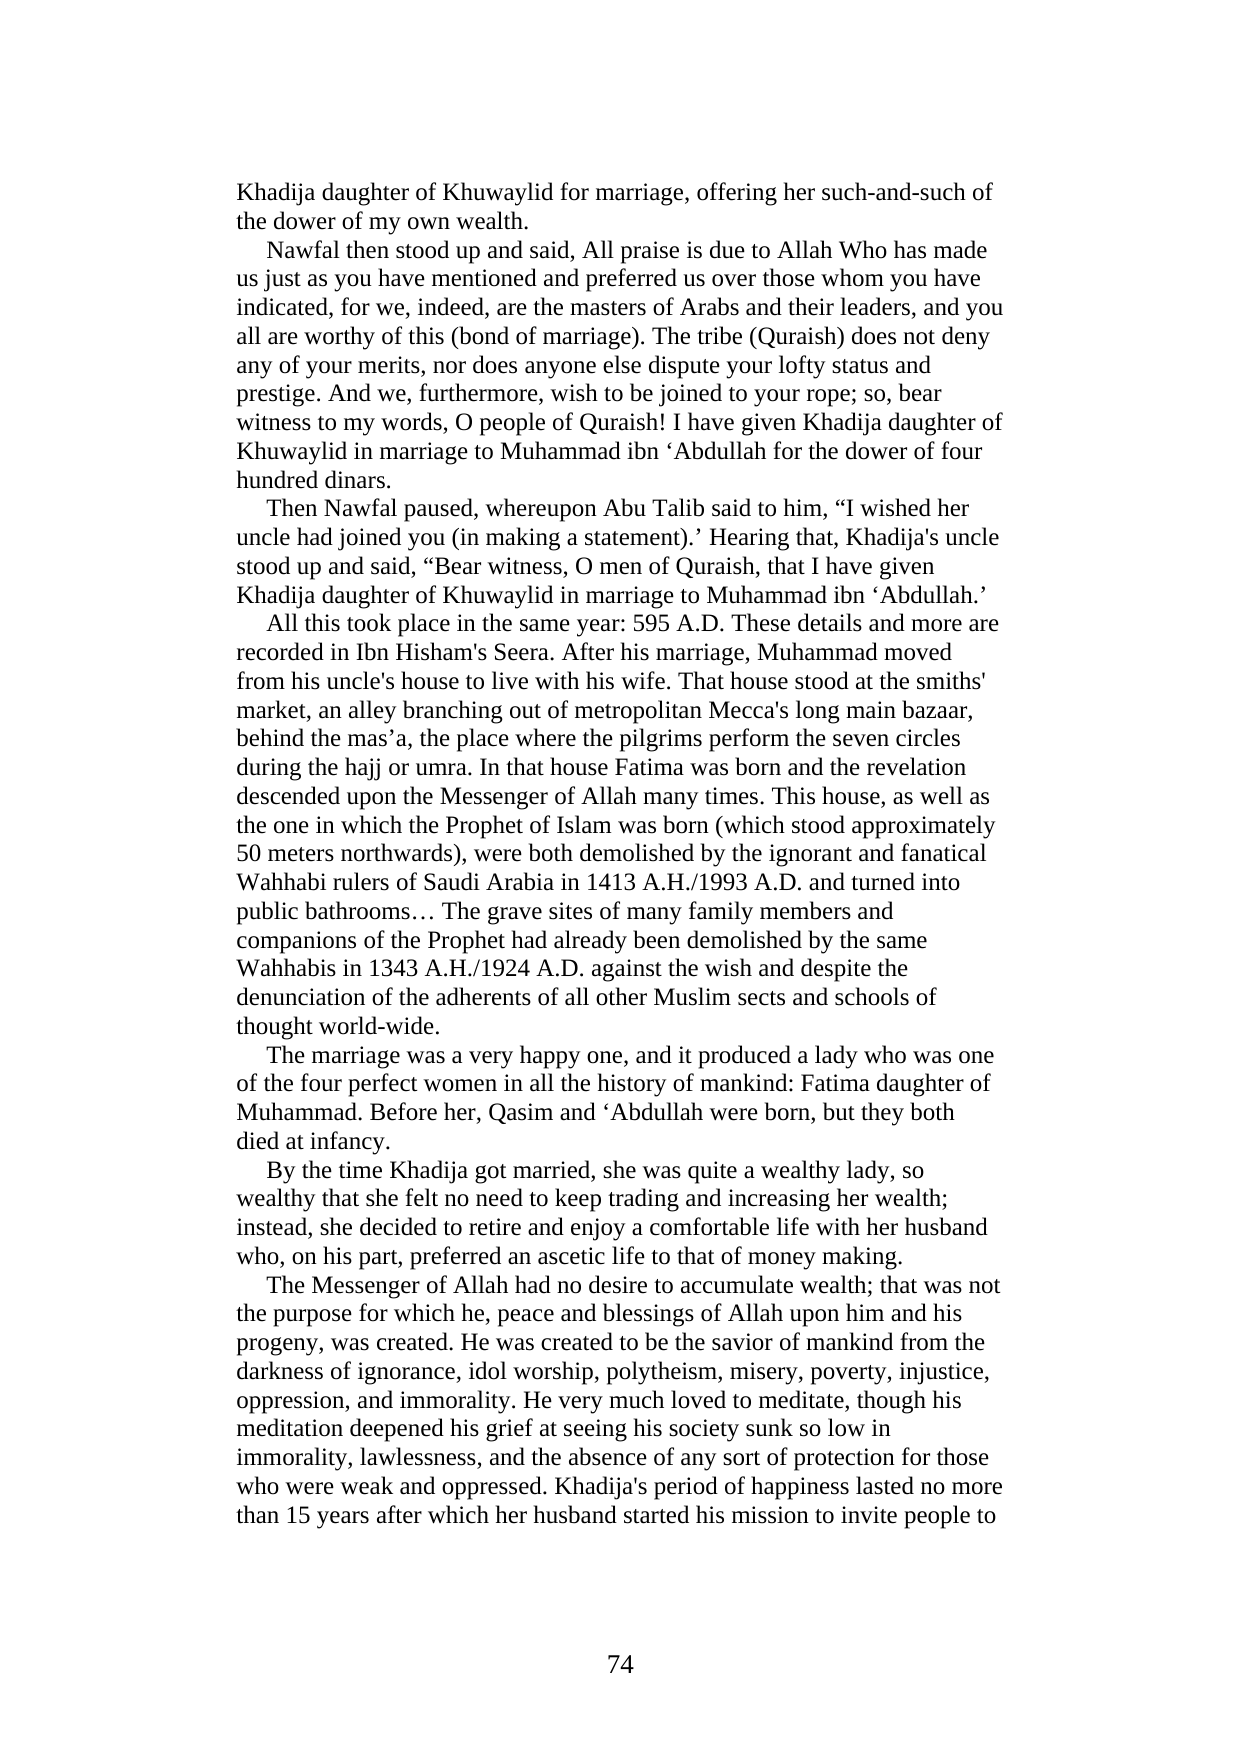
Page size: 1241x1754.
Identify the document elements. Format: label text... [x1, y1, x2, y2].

text All this took place in the same year: 595 A.D. These details and more are recorded in Ibn Hisham's Seera. After his marriage, Muhammad moved from his uncle's house to live with his wife. That house stood at the smiths' market, an alley branching out of metropolitan Mecca's long main bazaar, behind the mas’a, the place where the pilgrims perform the seven circles during the hajj or umra. In that house Fatima was born and the revelation descended upon the Messenger of Allah many times. This house, as well as the one in which the Prophet of Islam was born (which stood approximately 50 meters northwards), were both demolished by the ignorant and fanatical Wahhabi rulers of Saudi Arabia in 1413 A.H./1993 A.D. and turned into public bathrooms… The grave sites of many family members and companions of the Prophet had already been demolished by the same Wahhabis in 1343 A.H./1924 A.D. against the wish and despite the denunciation of the adherents of all other Muslim sects and schools of thought world-wide. [236, 608, 1004, 1040]
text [236, 177, 1004, 235]
text The marriage was a very happy one, and it produced a lady who was one of the four perfect women in all the history of mankind: Fatima daughter of Muhammad. Before her, Qasim and ‘Abdullah were born, but they both died at infancy. [236, 1040, 1004, 1155]
text Nawfal then stood up and said, All praise is due to Allah Who has made us just as you have mentioned and preferred us over those whom you have indicated, for we, indeed, are the masters of Arabs and their leaders, and you all are worthy of this (bond of marriage). The tribe (Quraish) does not deny any of your merits, nor does anyone else dispute your lofty status and prestige. And we, furthermore, wish to be joined to your rope; so, bear witness to my words, O people of Quraish! I have given Khadija daughter of Khuwaylid in marriage to Muhammad ibn ‘Abdullah for the dower of four hundred dinars. [236, 235, 1004, 493]
text Then Nawfal paused, whereupon Abu Talib said to him, “I wished her uncle had joined you (in making a statement).’ Hearing that, Khadija's uncle stood up and said, “Bear witness, O men of Quraish, that I have given Khadija daughter of Khuwaylid in marriage to Muhammad ibn ‘Abdullah.’ [236, 493, 1004, 608]
text By the time Khadija got married, she was quite a wealthy lady, so wealthy that she felt no need to keep trading and increasing her wealth; instead, she decided to retire and enjoy a comfortable life with her husband who, on his part, preferred an ascetic life to that of money making. [236, 1155, 1004, 1270]
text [236, 1270, 1004, 1528]
